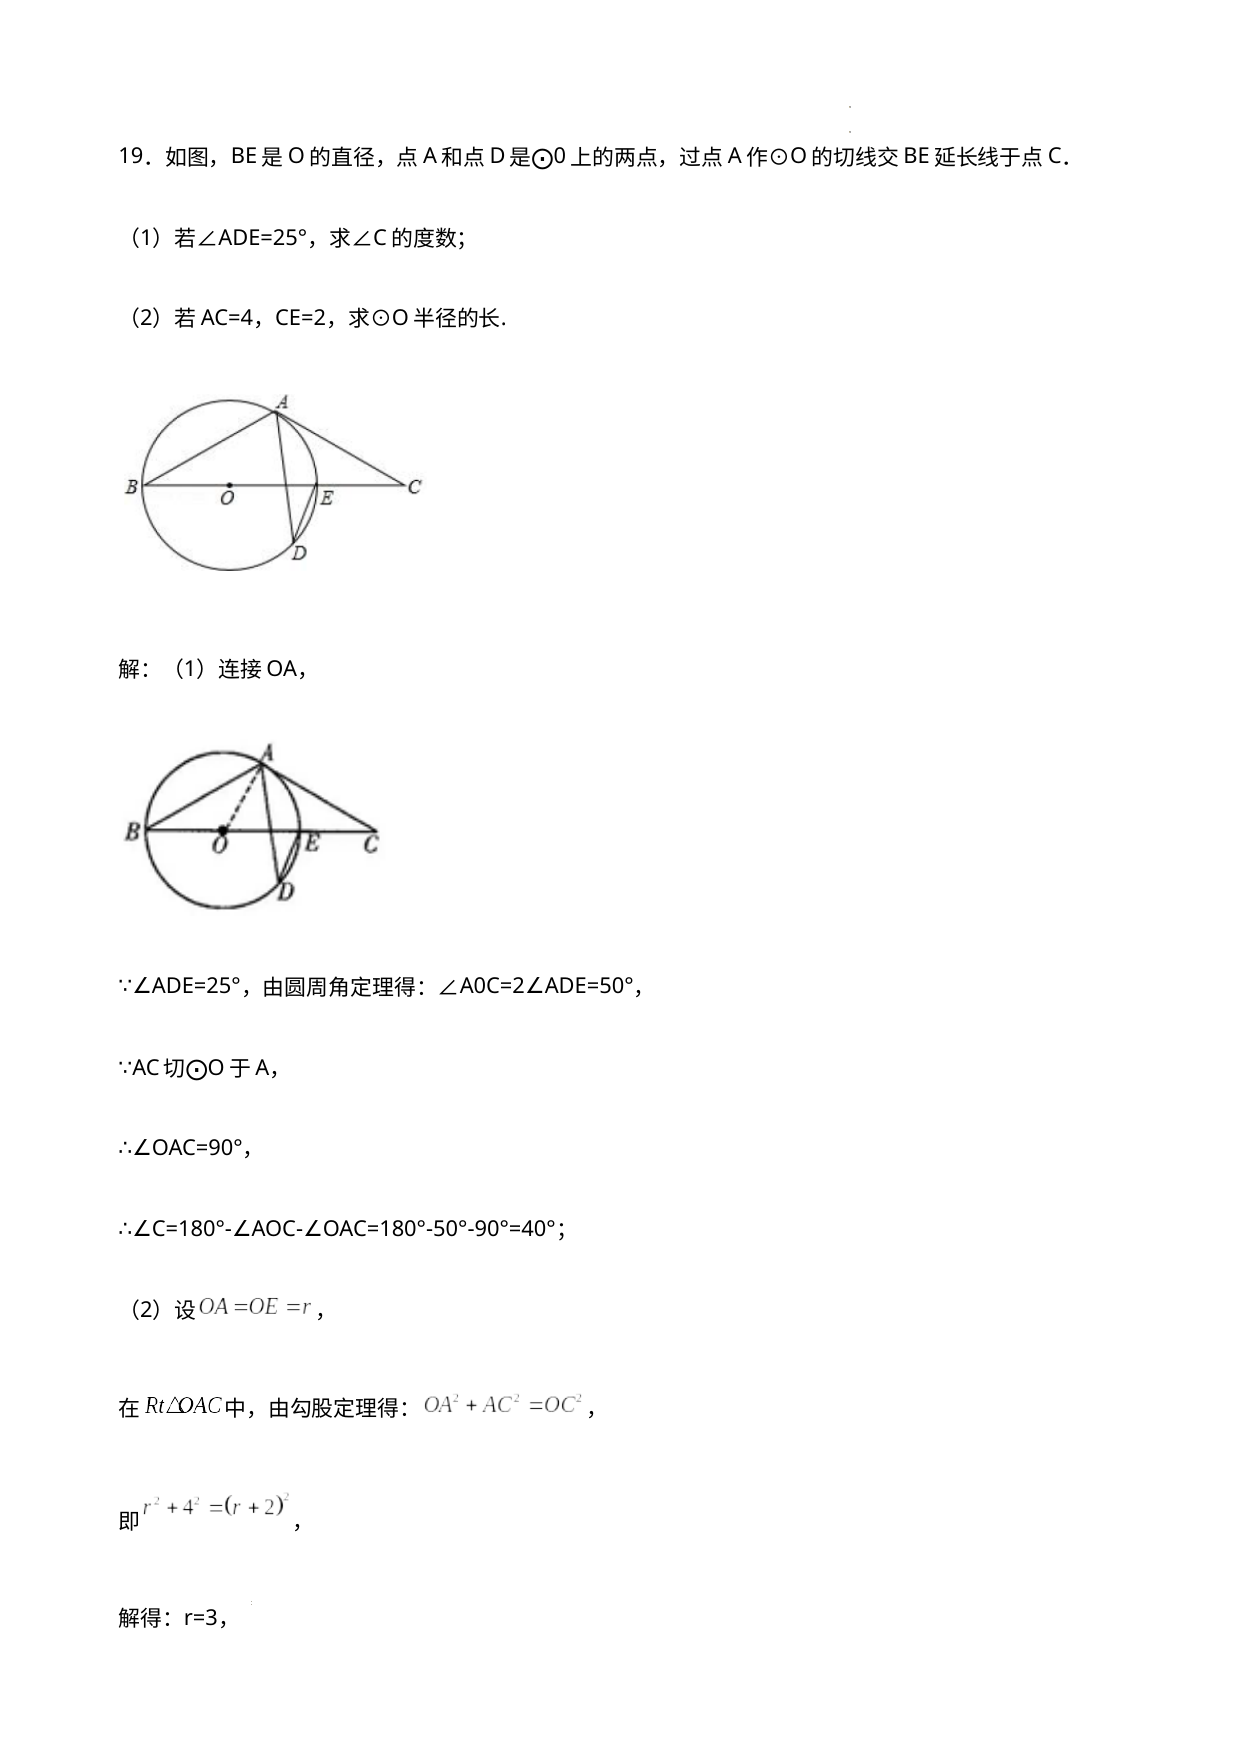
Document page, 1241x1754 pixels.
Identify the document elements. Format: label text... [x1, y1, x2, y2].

text 即， [118, 1487, 1122, 1552]
text （1）若∠ADE=25°，求∠C的度数； [118, 220, 1122, 253]
text ∵∠ADE=25°，由圆周角定理得：∠A0C=2∠ADE=50°， [118, 969, 1122, 1002]
picture [118, 382, 434, 581]
text 19．如图，BE是O的直径，点A和点D是⨀0上的两点，过点A作⊙O的切线交BE延长线于点C． [118, 139, 1122, 172]
text ∵AC切⨀O于A， [118, 1050, 1122, 1083]
text ∴∠OAC=90°， [118, 1131, 1122, 1163]
text 在中，由勾股定理得：， [118, 1374, 1122, 1439]
text （2）设， [118, 1293, 1122, 1325]
picture [118, 732, 388, 916]
text 解：（1）连接OA， [118, 651, 1122, 684]
text 解得：r=3， [118, 1601, 1122, 1633]
text （2）若AC=4，CE=2，求⊙O半径的长. [118, 301, 1122, 333]
text ∴∠C=180°-∠AOC-∠OAC=180°-50°-90°=40°； [118, 1212, 1122, 1244]
